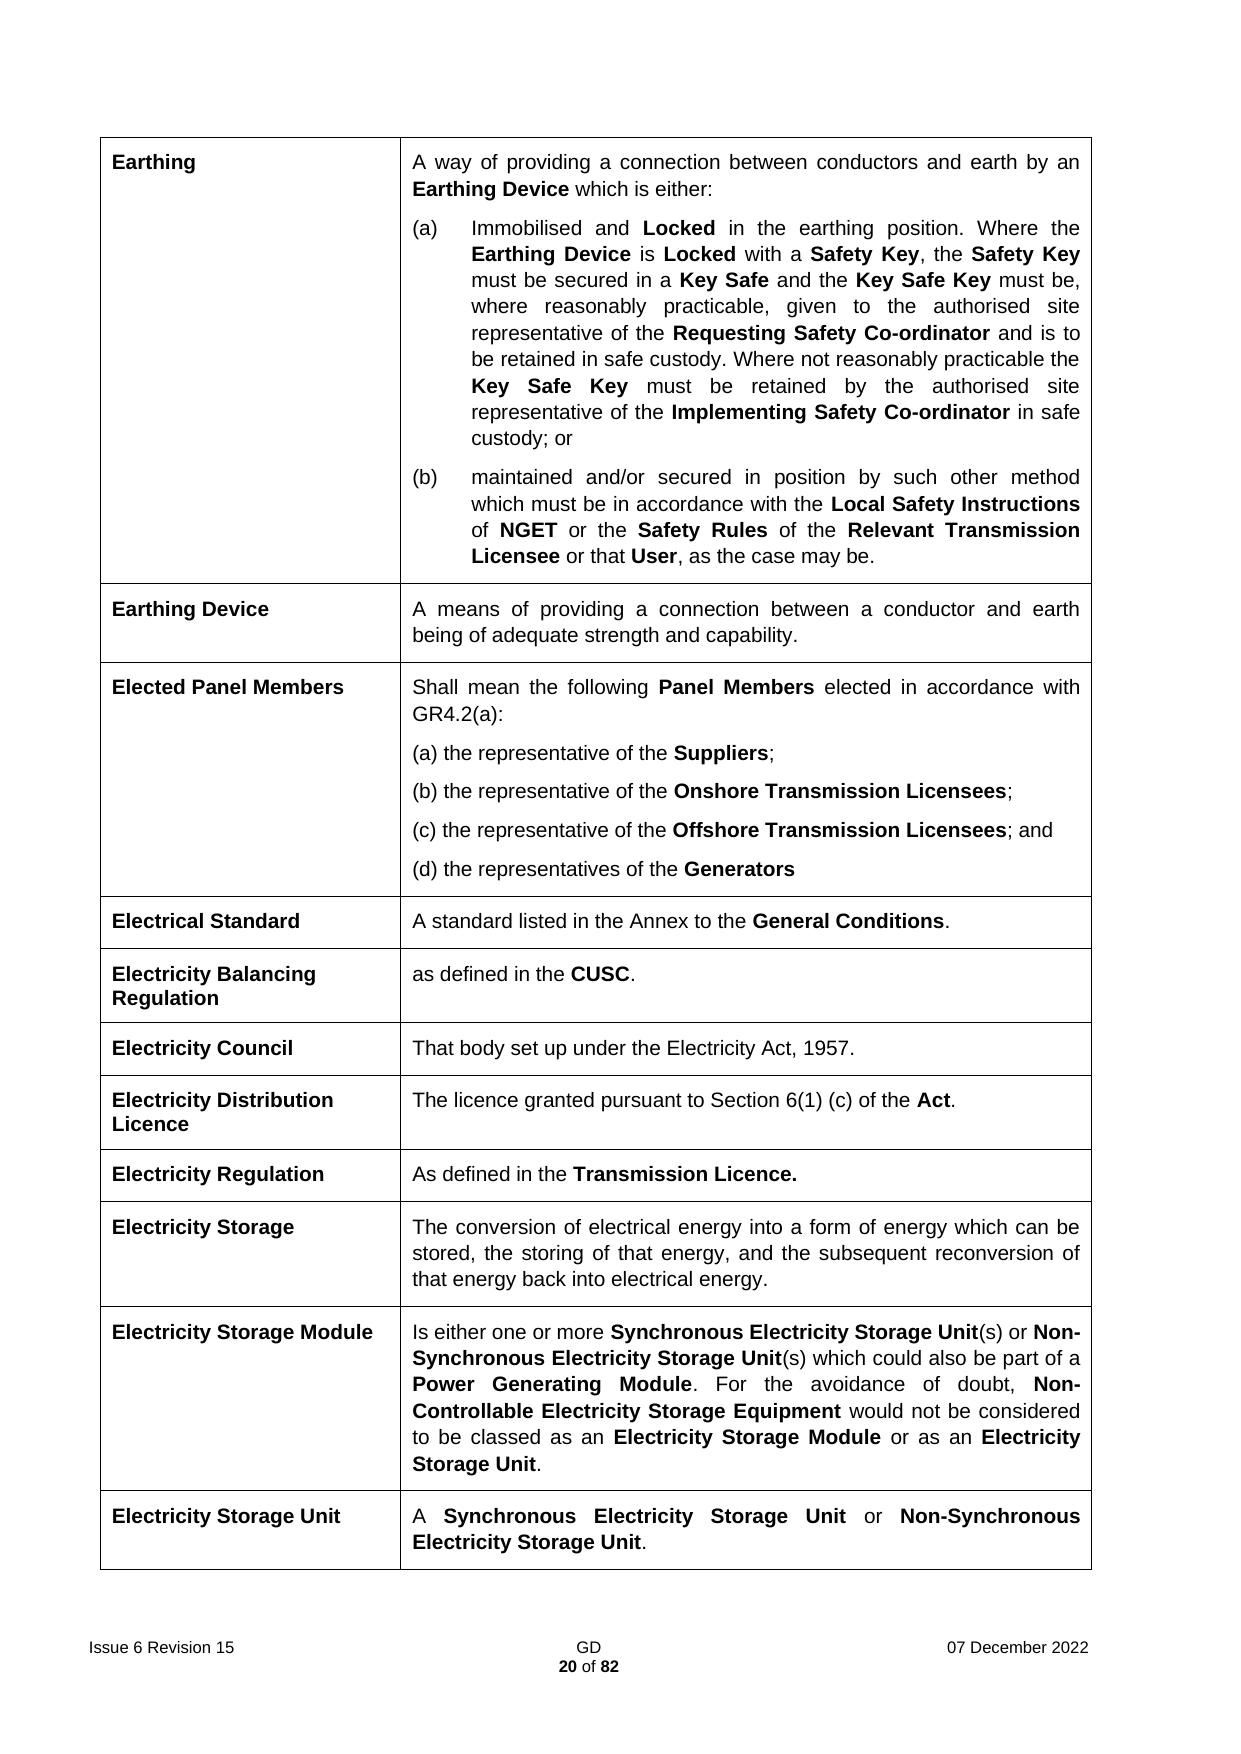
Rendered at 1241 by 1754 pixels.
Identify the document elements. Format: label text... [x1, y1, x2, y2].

table_cell Electricity Storage [101, 1202, 400, 1306]
table_cell Electricity Regulation [101, 1150, 400, 1201]
table_cell Shall mean the following Panel Members elected in accordance with GR4.2(a): (a) the representative of the Suppliers; (b) the representative of the Onshore Transmission Licensees; (c) the representative of the Offshore Transmission Licensees; and (d) the representatives of the Generators [401, 663, 1091, 896]
table_cell As defined in the Transmission Licence. [401, 1150, 1091, 1201]
table_cell A means of providing a connection between a conductor and earth being of adequate strength and capability. [401, 584, 1091, 662]
table_cell Electricity Distribution Licence [101, 1076, 400, 1148]
table_cell as defined in the CUSC. [401, 949, 1091, 1022]
table_cell Electricity Storage Unit [101, 1491, 400, 1569]
table_cell The conversion of electrical energy into a form of energy which can be stored, the storing of that energy, and the subsequent reconversion of that energy back into electrical energy. [401, 1202, 1091, 1306]
table_cell Electricity Council [101, 1023, 400, 1074]
table_cell Electrical Standard [101, 897, 400, 948]
table_cell Earthing [101, 138, 400, 583]
table_cell A way of providing a connection between conductors and earth by an Earthing Device which is either: (a) Immobilised and Locked in the earthing position. Where the Earthing Device is Locked with a Safety Key, the Safety Key must be secured in a Key Safe and the Key Safe Key must be, where reasonably practicable, given to the authorised site representative of the Requesting Safety Co-ordinator and is to be retained in safe custody. Where not reasonably practicable the Key Safe Key must be retained by the authorised site representative of the Implementing Safety Co-ordinator in safe custody; or (b) maintained and/or secured in position by such other method which must be in accordance with the Local Safety Instructions of NGET or the Safety Rules of the Relevant Transmission Licensee or that User, as the case may be. [401, 138, 1091, 583]
table_cell That body set up under the Electricity Act, 1957. [401, 1023, 1091, 1074]
table_cell The licence granted pursuant to Section 6(1) (c) of the Act. [401, 1076, 1091, 1148]
table_cell Earthing Device [101, 584, 400, 662]
table_cell A standard listed in the Annex to the General Conditions. [401, 897, 1091, 948]
table_cell Electricity Balancing Regulation [101, 949, 400, 1022]
table_cell Is either one or more Synchronous Electricity Storage Unit(s) or Non-Synchronous Electricity Storage Unit(s) which could also be part of a Power Generating Module. For the avoidance of doubt, Non-Controllable Electricity Storage Equipment would not be considered to be classed as an Electricity Storage Module or as an Electricity Storage Unit. [401, 1307, 1091, 1490]
table_cell Elected Panel Members [101, 663, 400, 896]
table_cell A Synchronous Electricity Storage Unit or Non-Synchronous Electricity Storage Unit. [401, 1491, 1091, 1569]
table_cell Electricity Storage Module [101, 1307, 400, 1490]
